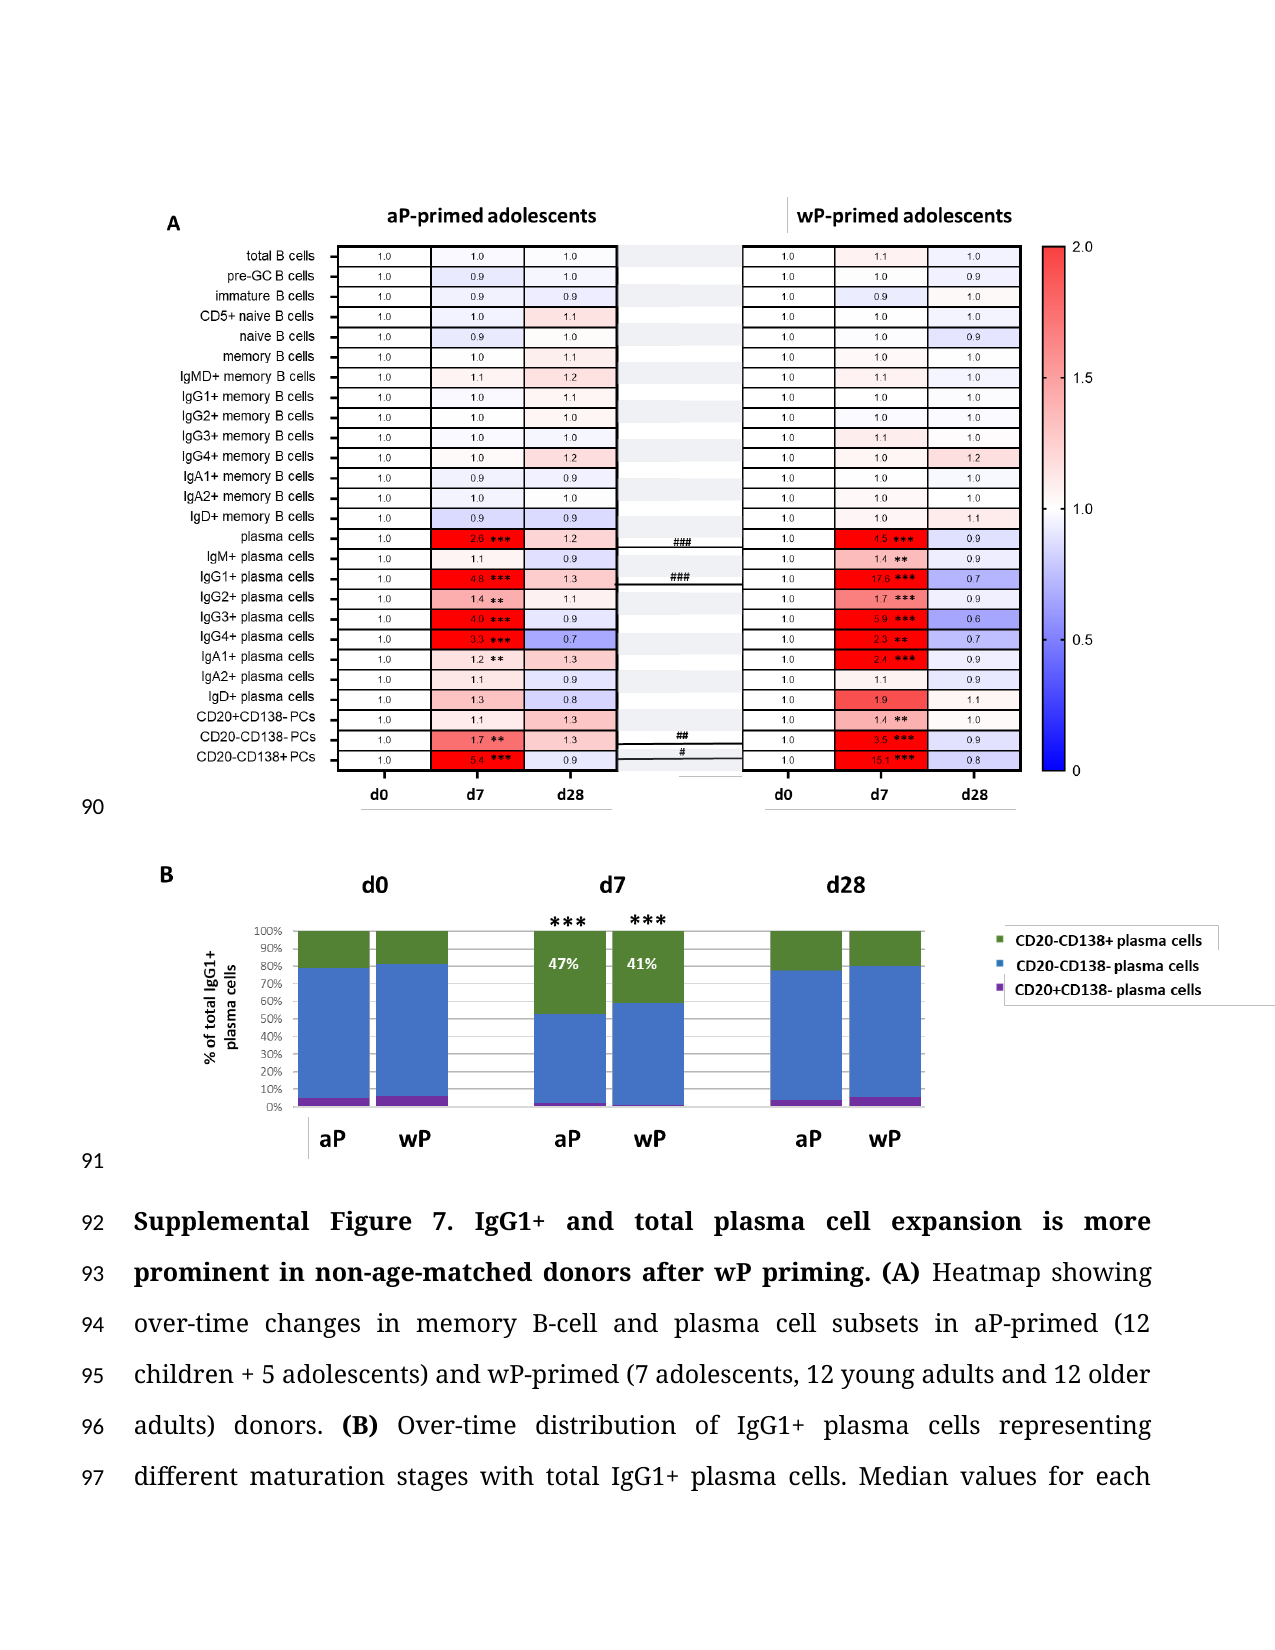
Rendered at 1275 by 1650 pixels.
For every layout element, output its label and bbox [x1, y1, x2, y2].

text [133, 1204, 1152, 1493]
picture [143, 849, 1275, 1169]
picture [133, 195, 1106, 815]
